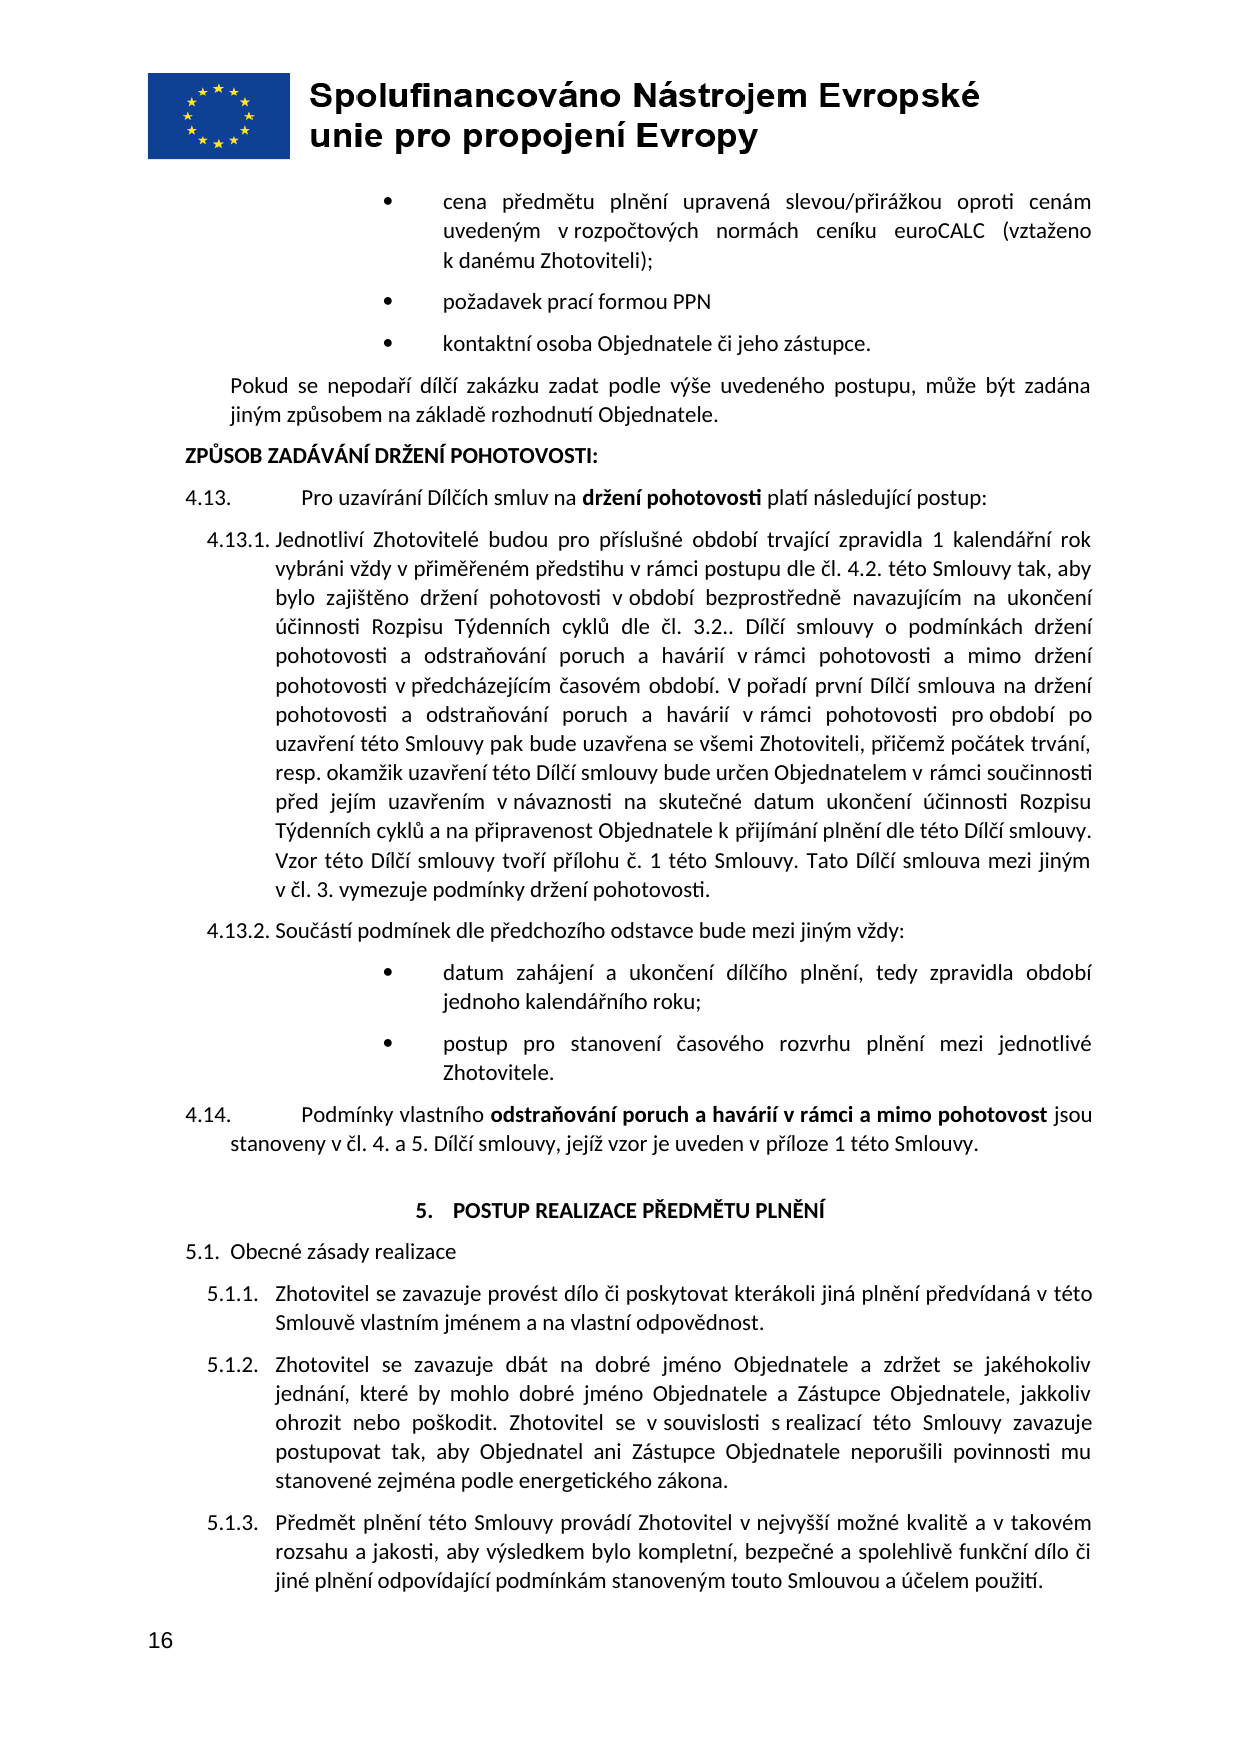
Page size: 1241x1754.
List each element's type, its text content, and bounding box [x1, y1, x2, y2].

list Součástí podmínek dle předchozího odstavce bude mezi jiným vždy: [207, 916, 1093, 945]
text ZPŮSOB ZADÁVÁNÍ DRŽENÍ POHOTOVOSTI: [185, 441, 1093, 470]
list Jednotliví Zhotovitelé budou pro příslušné období trvající zpravidla 1 kalendářní rok vybráni vždy v přiměřeném předstihu v rámci postupu dle čl. 4.2. této Smlouvy tak, aby bylo zajištěno držení pohotovosti v období bezprostředně navazujícím na ukončení účinnosti Rozpisu Týdenních cyklů dle čl. 3.2.. Dílčí smlouvy o podmínkách držení pohotovosti a odstraňování poruch a havárií v rámci pohotovosti a mimo držení pohotovosti v předcházejícím časovém období. V pořadí první Dílčí smlouva na držení pohotovosti a odstraňování poruch a havárií v rámci pohotovosti pro období po uzavření této Smlouvy pak bude uzavřena se všemi Zhotoviteli, přičemž počátek trvání, resp. okamžik uzavření této Dílčí smlouvy bude určen Objednatelem v rámci součinnosti před jejím uzavřením v návaznosti na skutečné datum ukončení účinnosti Rozpisu Týdenních cyklů a na připravenost Objednatele k přijímání plnění dle této Dílčí smlouvy. Vzor této Dílčí smlouvy tvoří přílohu č. 1 této Smlouvy. Tato Dílčí smlouva mezi jiným v čl. 3. vymezuje podmínky držení pohotovosti. [207, 524, 1093, 903]
list cena předmětu plnění upravená slevou/přirážkou oproti cenám uvedeným v rozpočtových normách ceníku euroCALC (vztaženo k danému Zhotoviteli); [384, 186, 1093, 274]
list postup pro stanovení časového rozvrhu plnění mezi jednotlivé Zhotovitele. [384, 1028, 1093, 1086]
picture [147, 73, 991, 160]
list kontaktní osoba Objednatele či jeho zástupce. [384, 328, 1093, 357]
list Zhotovitel se zavazuje dbát na dobré jméno Objednatele a zdržet se jakéhokoliv jednání, které by mohlo dobré jméno Objednatele a Zástupce Objednatele, jakkoliv ohrozit nebo poškodit. Zhotovitel se v souvislosti s realizací této Smlouvy zavazuje postupovat tak, aby Objednatel ani Zástupce Objednatele neporušili povinnosti mu stanovené zejména podle energetického zákona. [207, 1349, 1093, 1495]
list Obecné zásady realizace [185, 1236, 1093, 1266]
list Předmět plnění této Smlouvy provádí Zhotovitel v nejvyšší možné kvalitě a v takovém rozsahu a jakosti, aby výsledkem bylo kompletní, bezpečné a spolehlivě funkční dílo či jiné plnění odpovídající podmínkám stanoveným touto Smlouvou a účelem použití. [207, 1507, 1093, 1595]
list Podmínky vlastního odstraňování poruch a havárií v rámci a mimo pohotovost jsou stanoveny v čl. 4. a 5. Dílčí smlouvy, jejíž vzor je uveden v příloze 1 této Smlouvy. [185, 1099, 1093, 1157]
list Postup realizace předmětu plnění [148, 1195, 1093, 1224]
list Zhotovitel se zavazuje provést dílo či poskytovat kterákoli jiná plnění předvídaná v této Smlouvě vlastním jménem a na vlastní odpovědnost. [207, 1278, 1093, 1336]
text Pokud se nepodaří dílčí zakázku zadat podle výše uvedeného postupu, může být zadána jiným způsobem na základě rozhodnutí Objednatele. [230, 370, 1093, 428]
list datum zahájení a ukončení dílčího plnění, tedy zpravidla období jednoho kalendářního roku; [384, 957, 1093, 1016]
list Pro uzavírání Dílčích smluv na držení pohotovosti platí následující postup: [185, 482, 1093, 511]
list požadavek prací formou PPN [384, 286, 1093, 316]
